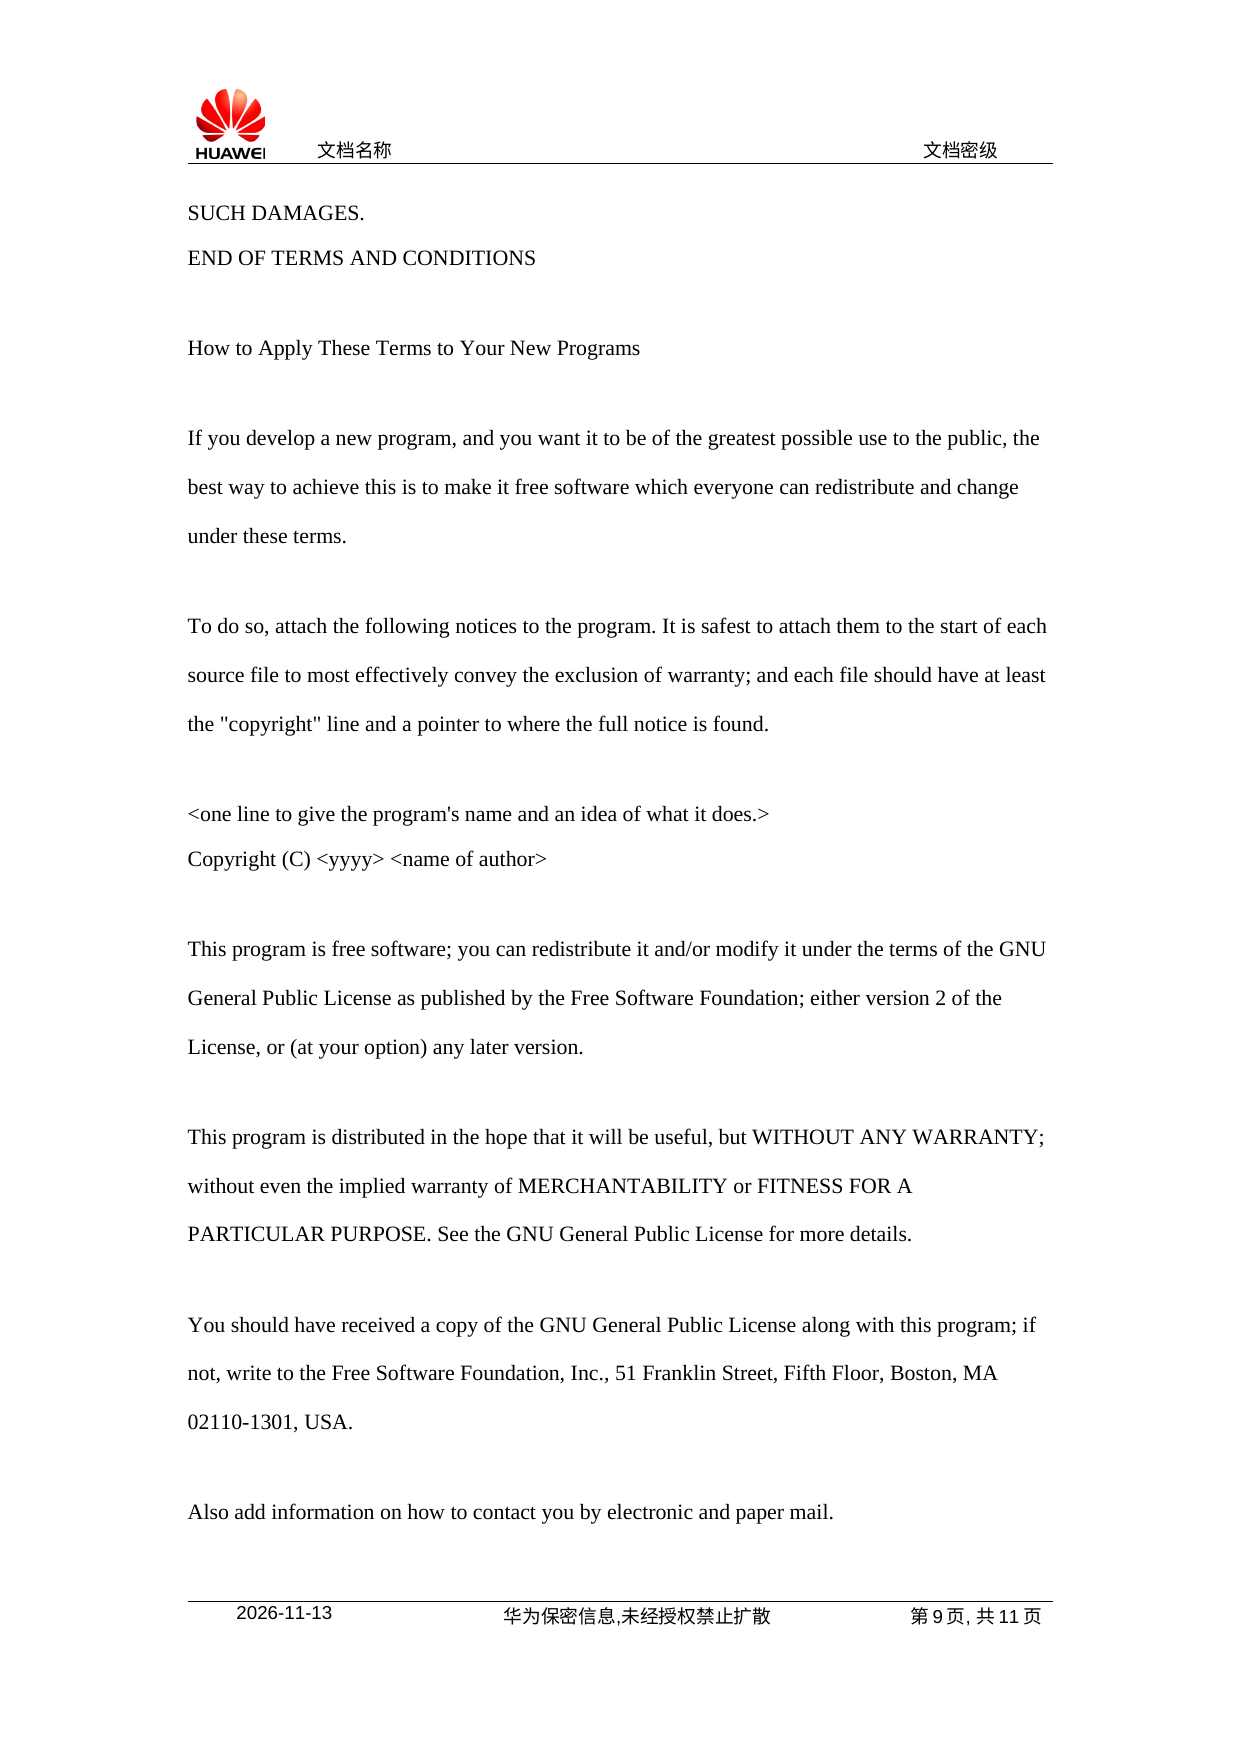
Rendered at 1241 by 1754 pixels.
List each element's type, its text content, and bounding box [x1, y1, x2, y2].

text If you develop a new program, and you want it to be of the greatest possible use to the public, the best way to achieve this is to make it free software which everyone can redistribute and change under these terms. [187, 422, 1053, 552]
text To do so, attach the following notices to the program. It is safest to attach them to the start of each source file to most effectively convey the exclusion of warranty; and each file should have at least the "copyright" line and a pointer to where the full notice is found. [187, 609, 1053, 739]
picture [196, 89, 265, 159]
text Copyright (C) <yyyy> <name of author> [187, 842, 1053, 875]
text How to Apply These Terms to Your New Programs [187, 332, 1053, 364]
text Also add information on how to contact you by electronic and paper mail. [187, 1496, 1053, 1528]
text This program is distributed in the hope that it will be useful, but WITHOUT ANY WARRANTY; without even the implied warranty of MERCHANTABILITY or FITNESS FOR A PARTICULAR PURPOSE. See the GNU General Public License for more details. [187, 1120, 1053, 1250]
text You should have received a copy of the GNU General Public License along with this program; if not, write to the Free Software Foundation, Inc., 51 Franklin Street, Fifth Floor, Boston, MA 02110-1301, USA. [187, 1308, 1053, 1438]
text END OF TERMS AND CONDITIONS [187, 241, 1053, 274]
text <one line to give the program's name and an idea of what it does.> [187, 797, 1053, 830]
text This program is free software; you can redistribute it and/or modify it under the terms of the GNU General Public License as published by the Free Software Foundation; either version 2 of the License, or (at your option) any later version. [187, 932, 1053, 1062]
